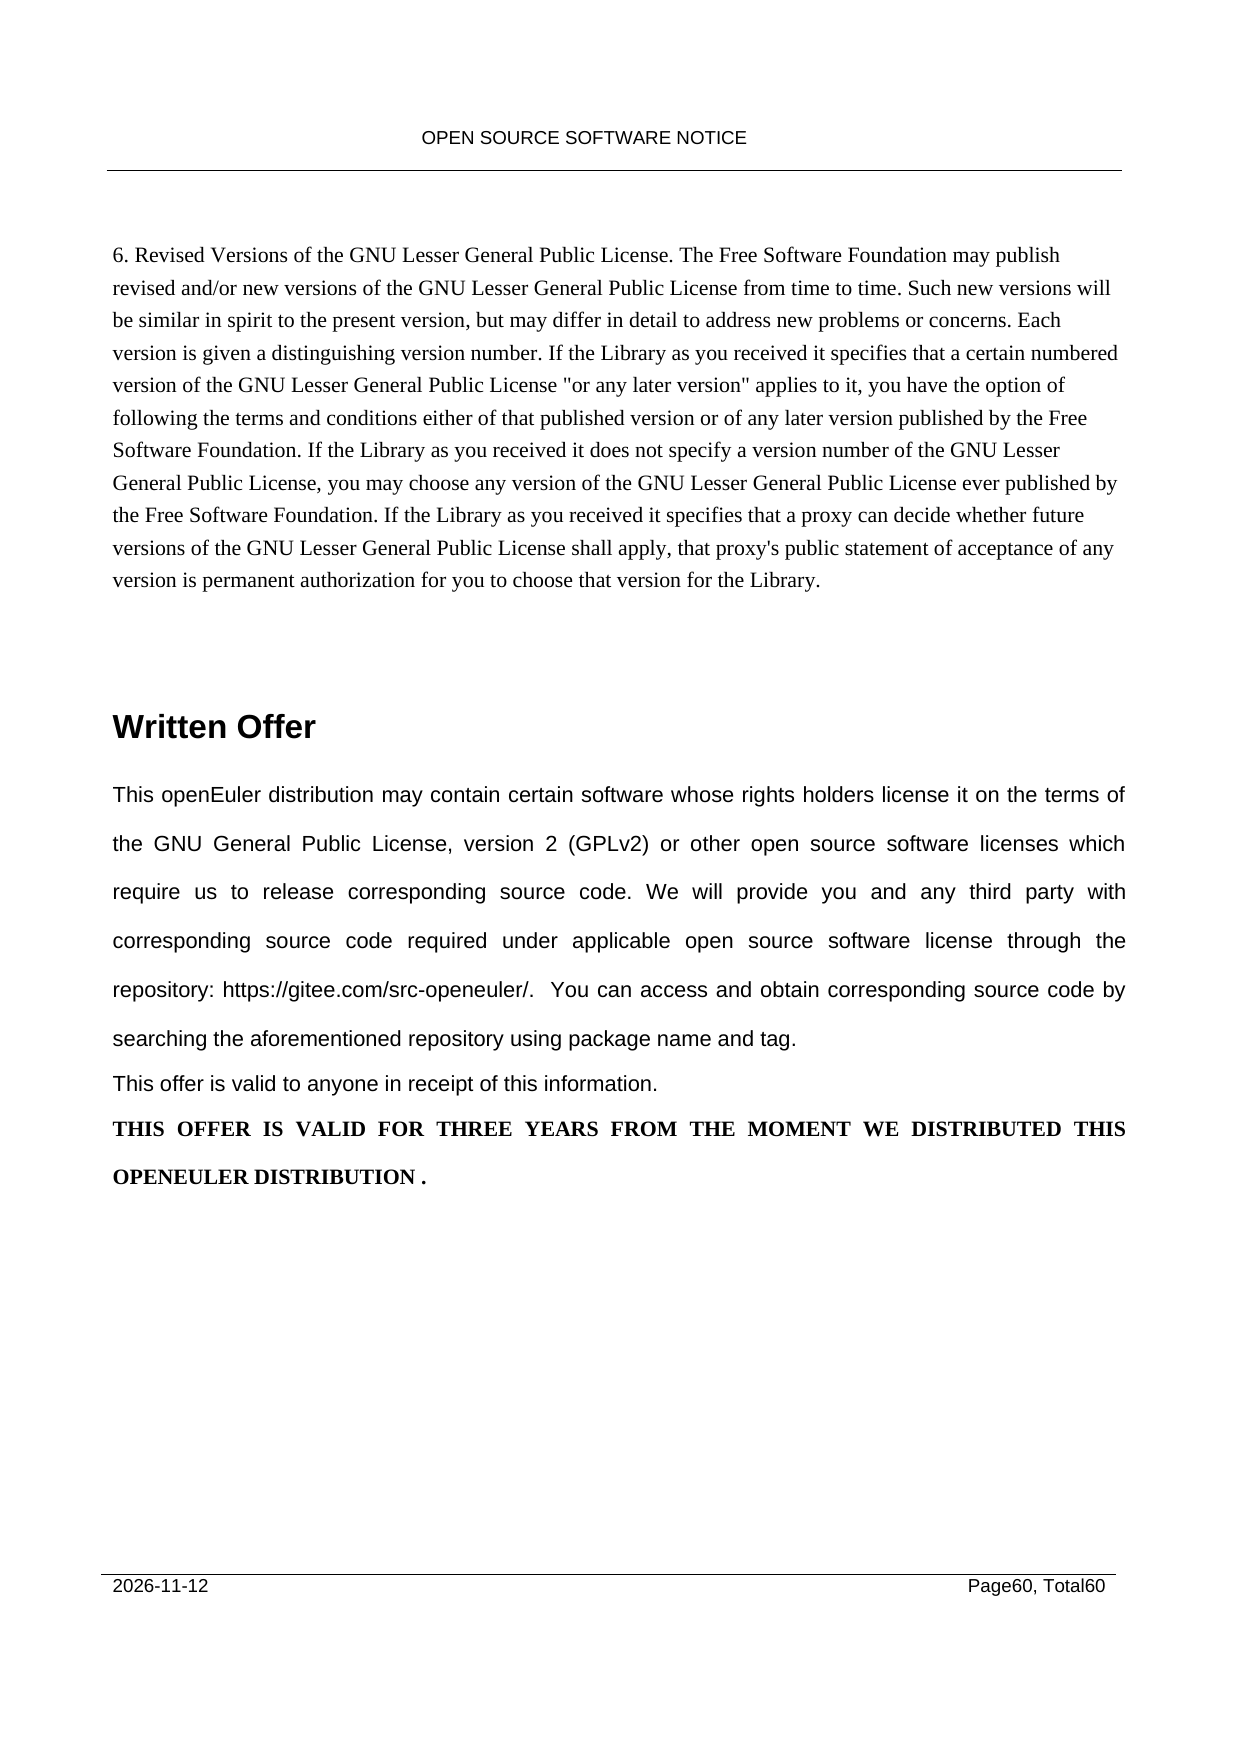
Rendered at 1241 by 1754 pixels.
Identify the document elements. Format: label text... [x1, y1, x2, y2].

text This openEuler distribution may contain certain software whose rights holders license it on the terms of the GNU General Public License, version 2 (GPLv2) or other open source software licenses which require us to release corresponding source code. We will provide you and any third party with corresponding source code required under applicable open source software license through the repository: https://gitee.com/src-openeuler/. You can access and obtain corresponding source code by searching the aforementioned repository using package name and tag. [112, 778, 1128, 1054]
text This offer is valid to anyone in receipt of this information. [112, 1067, 1128, 1099]
text Written Offer [112, 694, 1128, 759]
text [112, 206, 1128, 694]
text THIS OFFER IS VALID FOR THREE YEARS FROM THE MOMENT WE DISTRIBUTED THIS OPENEULER DISTRIBUTION . [112, 1112, 1128, 1193]
